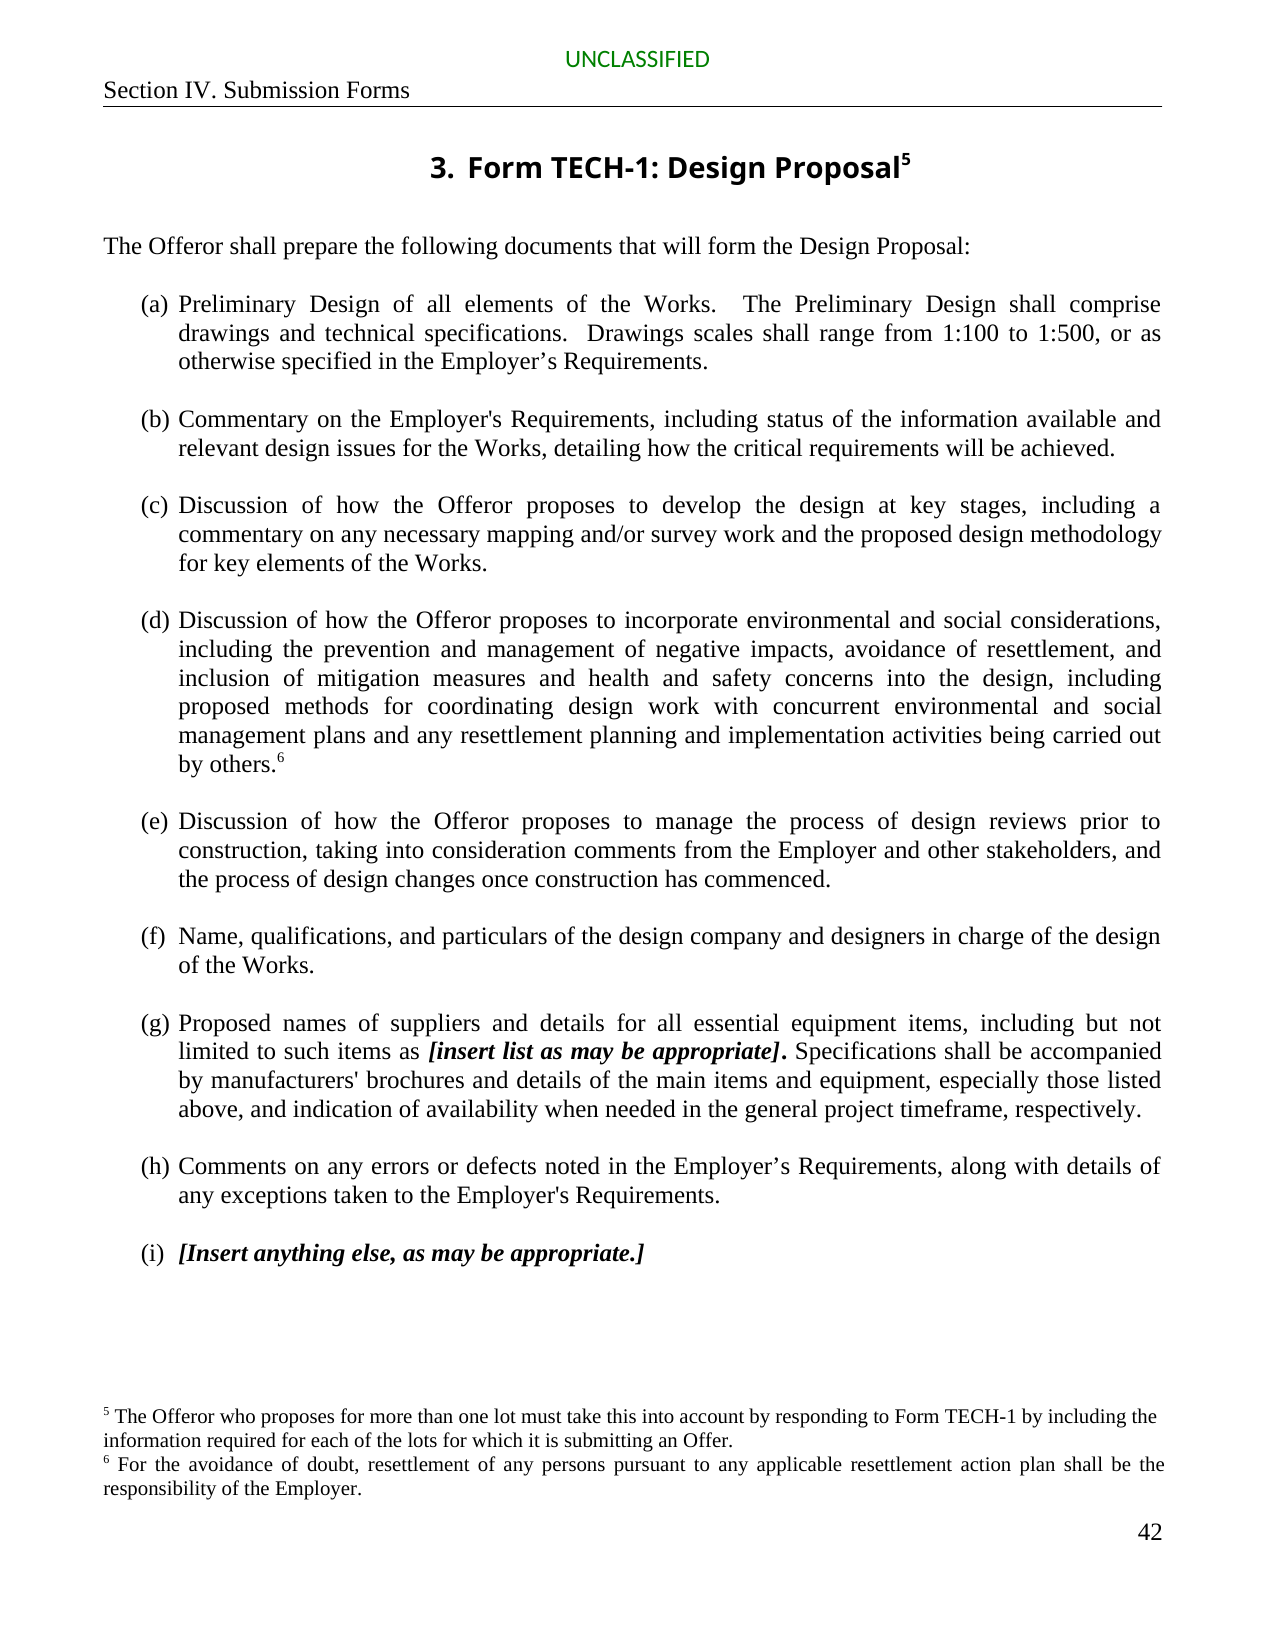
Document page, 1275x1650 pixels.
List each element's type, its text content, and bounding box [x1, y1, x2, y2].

list Preliminary Design of all elements of the Works. The Preliminary Design shall comprise drawings and technical specifications. Drawings scales shall range from 1:100 to 1:500, or as otherwise specified in the Employer’s Requirements. [141, 289, 1162, 375]
list Comments on any errors or defects noted in the Employer’s Requirements, along with details of any exceptions taken to the Employer's Requirements. [141, 1151, 1162, 1209]
subtitle Form TECH-1: Design Proposal [178, 147, 1162, 187]
list Discussion of how the Offeror proposes to develop the design at key stages, including a commentary on any necessary mapping and/or survey work and the proposed design methodology for key elements of the Works. [141, 490, 1162, 576]
list Discussion of how the Offeror proposes to manage the process of design reviews prior to construction, taking into consideration comments from the Employer and other stakeholders, and the process of design changes once construction has commenced. [141, 806, 1162, 893]
list Name, qualifications, and particulars of the design company and designers in charge of the design of the Works. [141, 921, 1162, 979]
list Discussion of how the Offeror proposes to incorporate environmental and social considerations, including the prevention and management of negative impacts, avoidance of resettlement, and inclusion of mitigation measures and health and safety concerns into the design, including proposed methods for coordinating design work with concurrent environmental and social management plans and any resettlement planning and implementation activities being carried out by others. [141, 605, 1162, 778]
list Commentary on the Employer's Requirements, including status of the information available and relevant design issues for the Works, detailing how the critical requirements will be achieved. [141, 404, 1162, 461]
list Proposed names of suppliers and details for all essential equipment items, including but not limited to such items as [insert list as may be appropriate]. Specifications shall be accompanied by manufacturers' brochures and details of the main items and equipment, especially those listed above, and indication of availability when needed in the general project timeframe, respectively. [141, 1008, 1162, 1123]
subtitle The Offeror shall prepare the following documents that will form the Design Proposal: [103, 231, 1162, 260]
list [Insert anything else, as may be appropriate.] [141, 1238, 1162, 1266]
